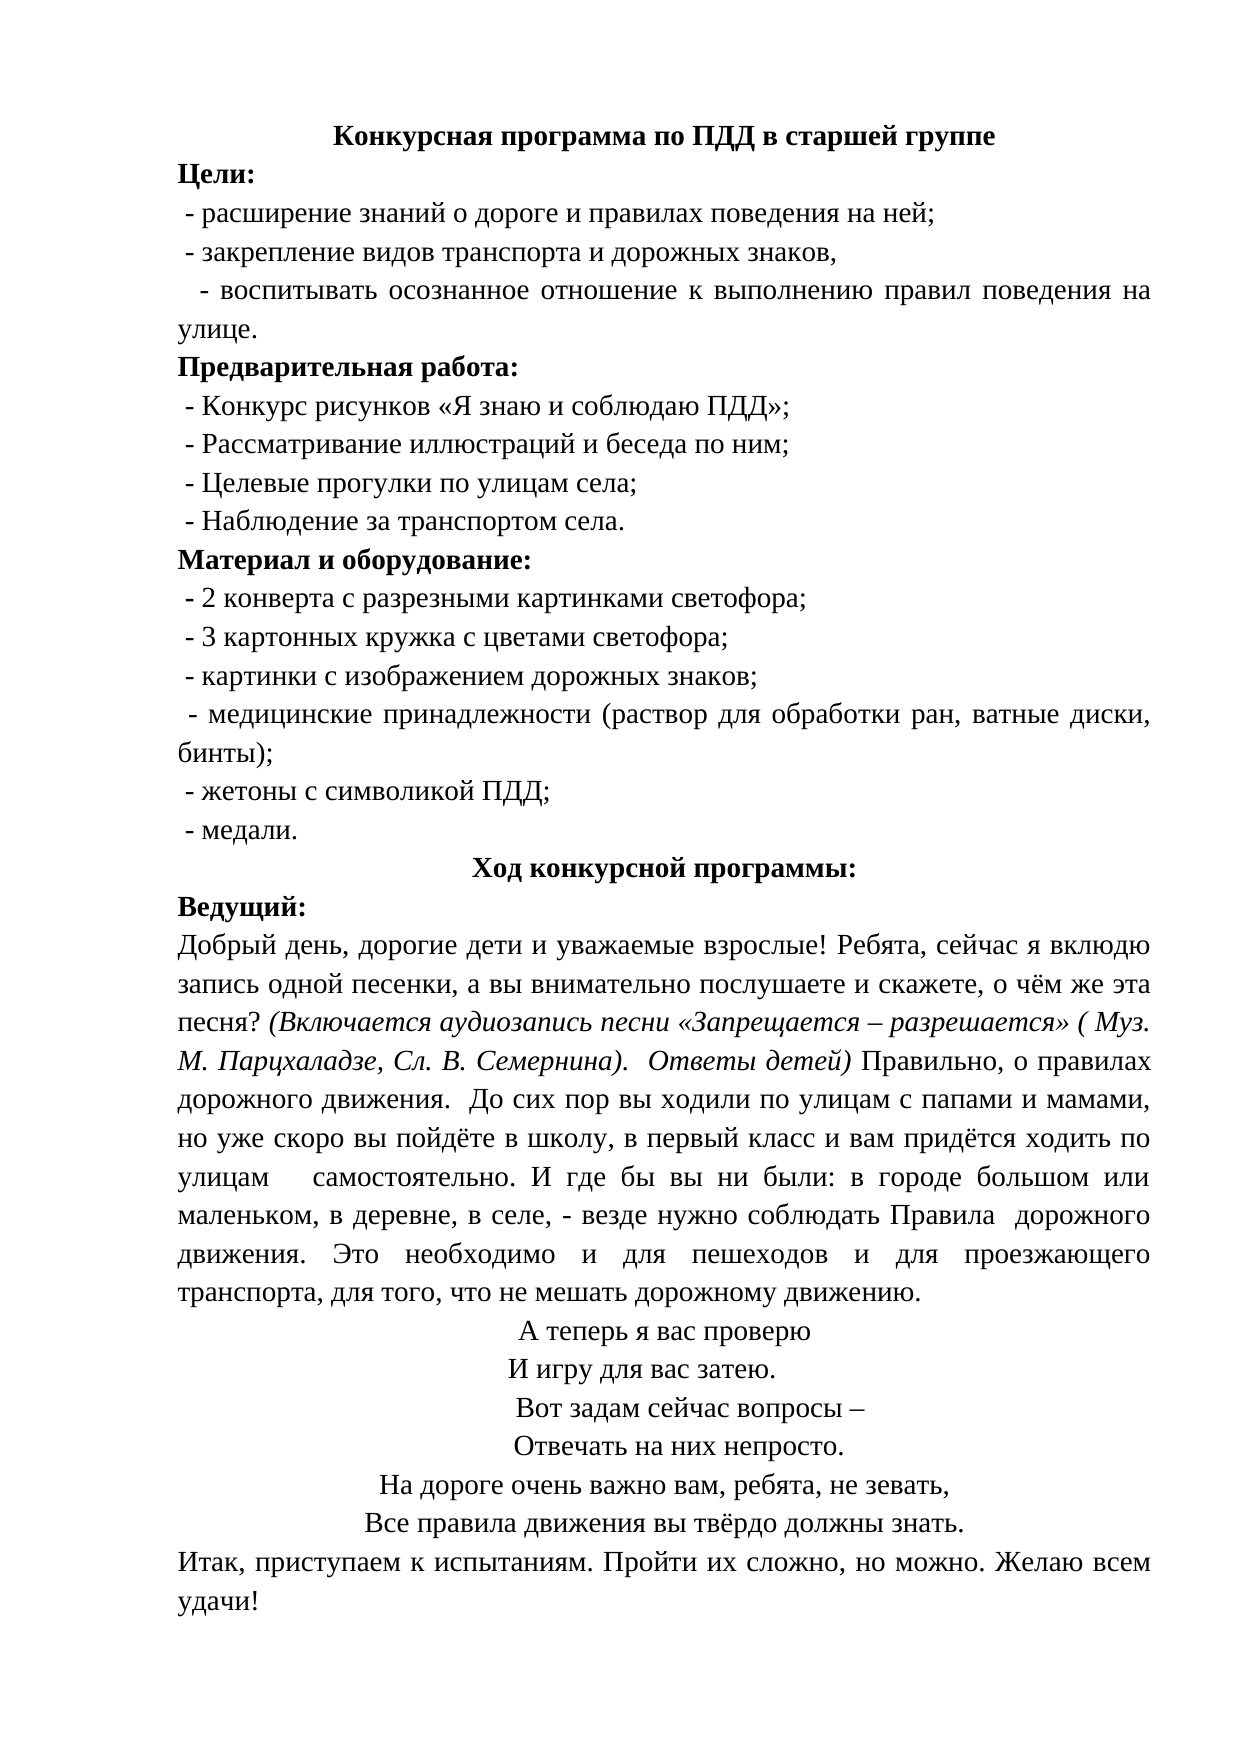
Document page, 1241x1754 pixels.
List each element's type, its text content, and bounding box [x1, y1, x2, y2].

text - Конкурс рисунков «Я знаю и соблюдаю ПДД»; [177, 388, 1152, 421]
text - Рассматривание иллюстраций и беседа по ним; [177, 426, 1152, 460]
text - медицинские принадлежности (раствор для обработки ран, ватные диски, бинты); [177, 696, 1152, 768]
text Ход конкурсной программы: [177, 850, 1152, 884]
text - Наблюдение за транспортом села. [177, 503, 1152, 537]
text Добрый день, дорогие дети и уважаемые взрослые! Ребята, сейчас я вклюдю запись одной песенки, а вы внимательно послушаете и скажете, о чём же эта песня? (Включается аудиозапись песни «Запрещается – разрешается» ( Муз. М. Парцхаладзе, Сл. В. Семернина). Ответы детей) Правильно, о правилах дорожного движения. До сих пор вы ходили по улицам с папами и мамами, но уже скоро вы пойдёте в школу, в первый класс и вам придётся ходить по улицам самостоятельно. И где бы вы ни были: в городе большом или маленьком, в деревне, в селе, - везде нужно соблюдать Правила дорожного движения. Это необходимо и для пешеходов и для проезжающего транспорта, для того, что не мешать дорожному движению. [177, 927, 1152, 1308]
text Цели: [177, 157, 1152, 190]
text На дороге очень важно вам, ребята, не зевать, [177, 1467, 1152, 1501]
text Все правила движения вы твёрдо должны знать. [177, 1506, 1152, 1539]
text - 3 картонных кружка с цветами светофора; [177, 619, 1152, 653]
text Конкурсная программа по ПДД в старшей группе [177, 118, 1152, 152]
text - медали. [177, 812, 1152, 845]
text И игру для вас затею. [177, 1351, 1152, 1385]
text - жетоны с символикой ПДД; [177, 773, 1152, 807]
text - картинки с изображением дорожных знаков; [177, 658, 1152, 691]
text Отвечать на них непросто. [177, 1428, 1152, 1462]
text - расширение знаний о дороге и правилах поведения на ней; [177, 195, 1152, 229]
text Вот задам сейчас вопросы – [177, 1390, 1152, 1423]
text - закрепление видов транспорта и дорожных знаков, [177, 234, 1152, 267]
text Материал и оборудование: [177, 542, 1152, 576]
text Итак, приступаем к испытаниям. Пройти их сложно, но можно. Желаю всем удачи! [177, 1544, 1152, 1616]
text Ведущий: [177, 889, 1152, 922]
text - Целевые прогулки по улицам села; [177, 465, 1152, 498]
text А теперь я вас проверю [177, 1313, 1152, 1346]
text - воспитывать осознанное отношение к выполнению правил поведения на улице. [177, 272, 1152, 344]
text Предварительная работа: [177, 349, 1152, 383]
text - 2 конверта с разрезными картинками светофора; [177, 581, 1152, 614]
